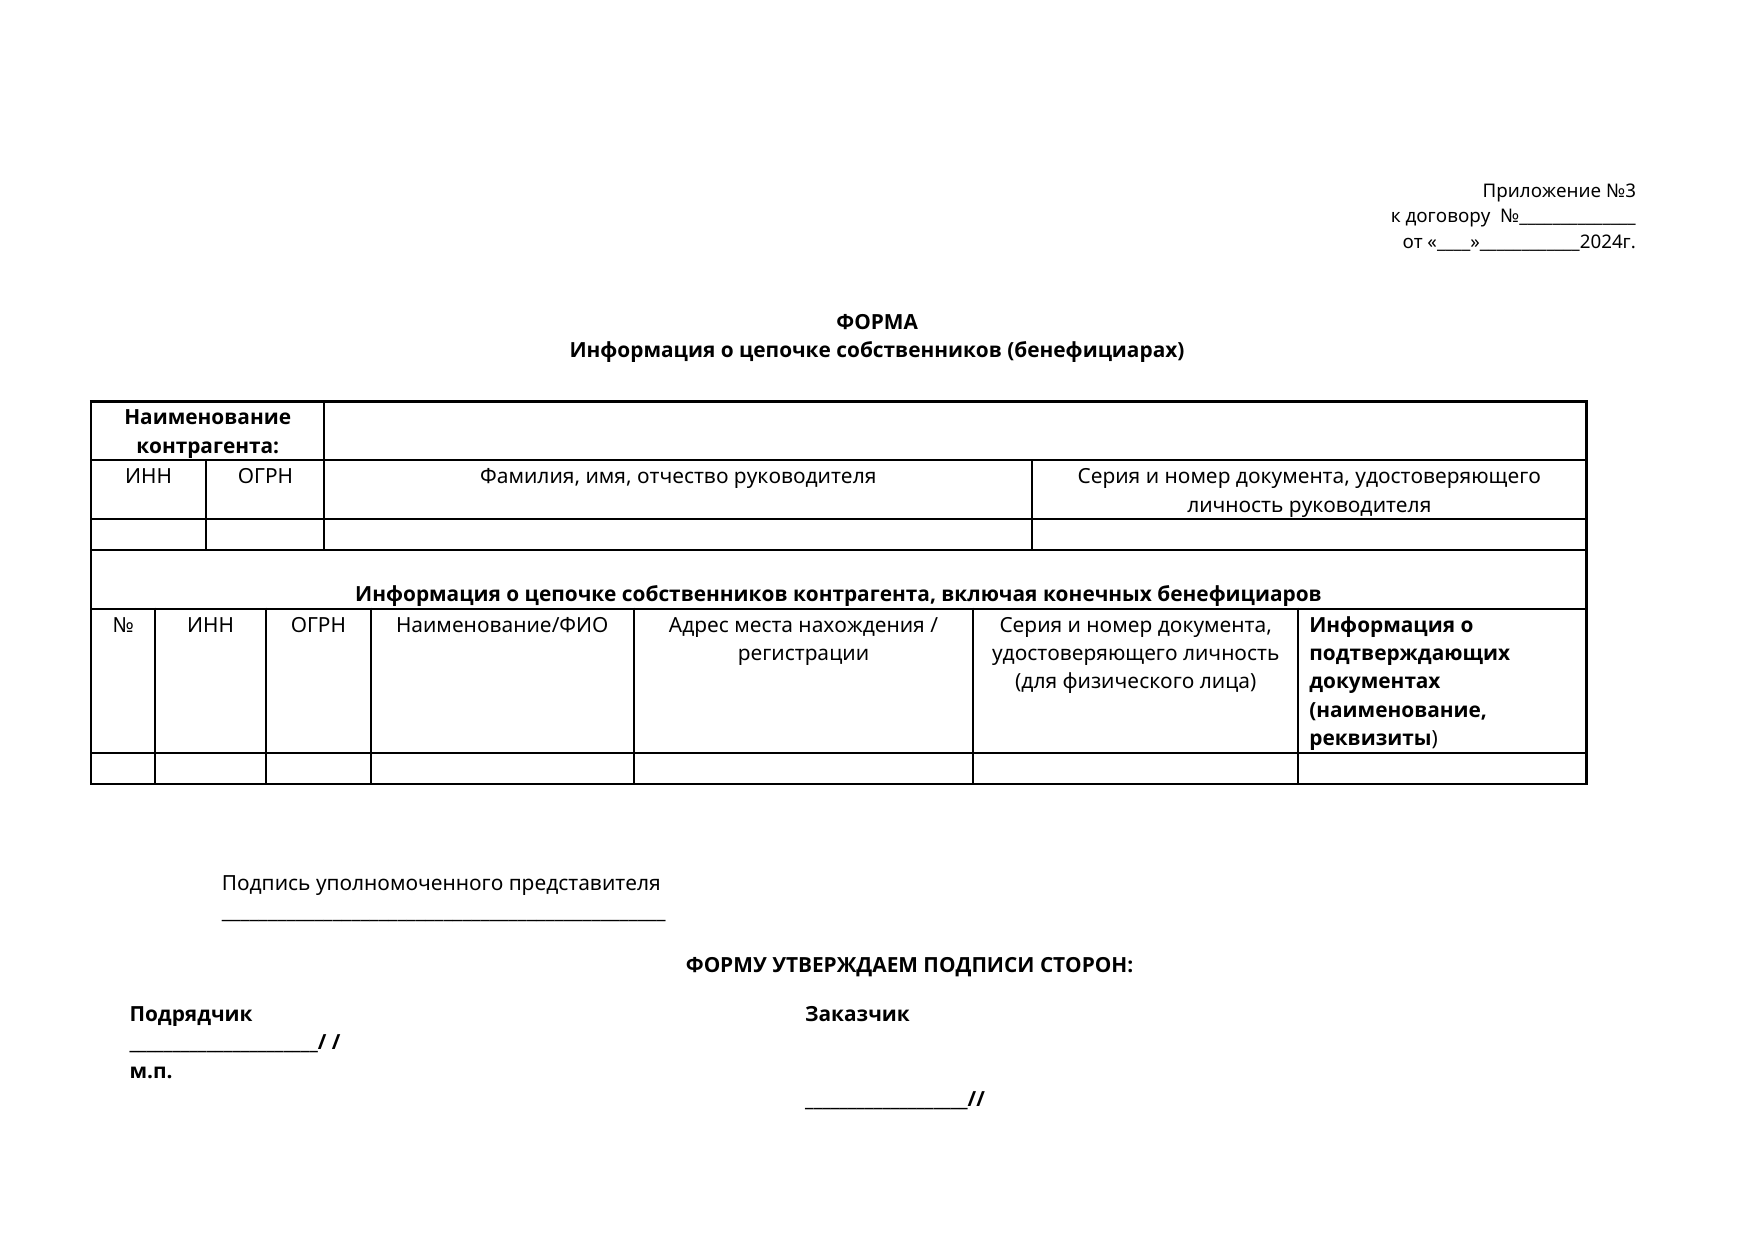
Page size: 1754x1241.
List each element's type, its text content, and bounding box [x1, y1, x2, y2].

text Подпись уполномоченного представителя [222, 868, 1636, 896]
text Информация о цепочке собственников (бенефициарах) [118, 336, 1636, 364]
table_cell Информация о подтверждающих документах (наименование, реквизиты) [1299, 610, 1585, 752]
text ФОРМУ УТВЕРЖДАЕМ ПОДПИСИ СТОРОН: [118, 950, 1636, 978]
table_header Наименование контрагента: [92, 403, 323, 459]
table_cell Информация о цепочке собственников контрагента, включая конечных бенефициаров [92, 551, 1585, 608]
table_cell [974, 754, 1297, 782]
table_cell ИНН [156, 610, 265, 752]
table_cell Фамилия, имя, отчество руководителя [325, 461, 1031, 518]
table_cell [372, 754, 633, 782]
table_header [794, 999, 1650, 1133]
table_cell [1033, 520, 1585, 549]
text ФОРМА [118, 307, 1636, 336]
table_cell [156, 754, 265, 782]
table_cell [92, 520, 205, 549]
table_cell [92, 754, 154, 782]
table_cell Наименование/ФИО [372, 610, 633, 752]
text к договору №______________ [118, 203, 1636, 228]
table_cell № [92, 610, 154, 752]
table_cell [1299, 754, 1585, 782]
table_cell ОГРН [207, 461, 323, 518]
table_cell Адрес места нахождения / регистрации [635, 610, 972, 752]
text от «____»____________2024г. [118, 228, 1636, 254]
table_header [325, 403, 1585, 459]
table_cell Серия и номер документа, удостоверяющего личность (для физического лица) [974, 610, 1297, 752]
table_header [118, 999, 794, 1133]
table_cell ИНН [92, 461, 205, 518]
table_cell [635, 754, 972, 782]
table_cell [325, 520, 1031, 549]
table_cell [207, 520, 323, 549]
text Приложение №3 [118, 177, 1636, 203]
table_cell ОГРН [267, 610, 370, 752]
table_cell Серия и номер документа, удостоверяющего личность руководителя [1033, 461, 1585, 518]
text ________________________________________________ [222, 896, 1636, 925]
table_cell [267, 754, 370, 782]
